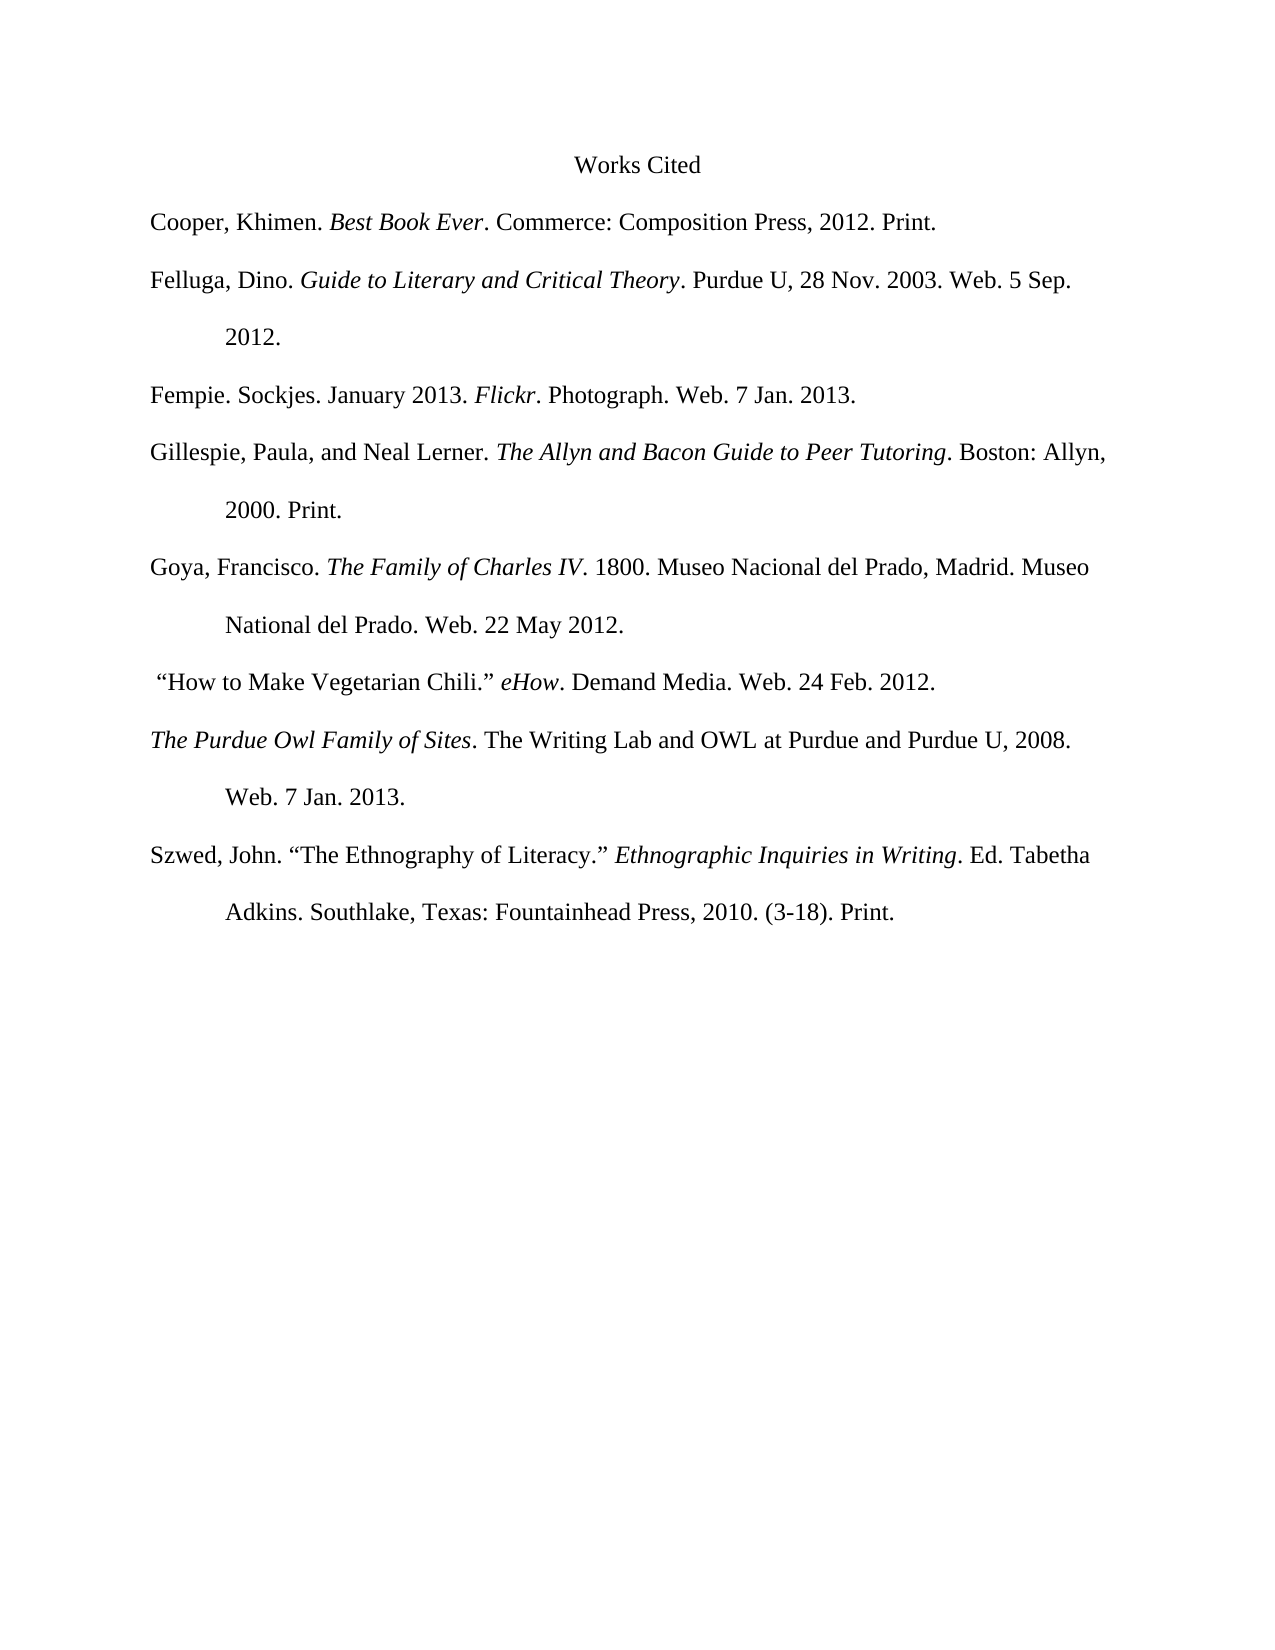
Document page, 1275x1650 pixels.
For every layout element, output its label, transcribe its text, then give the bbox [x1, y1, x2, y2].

text Szwed, John. “The Ethnography of Literacy.” Ethnographic Inquiries in Writing. Ed. Tabetha Adkins. Southlake, Texas: Fountainhead Press, 2010. (3-18). Print. [150, 840, 1125, 926]
text Goya, Francisco. The Family of Charles IV. 1800. Museo Nacional del Prado, Madrid. Museo National del Prado. Web. 22 May 2012. [150, 552, 1125, 639]
text Felluga, Dino. Guide to Literary and Critical Theory. Purdue U, 28 Nov. 2003. Web. 5 Sep. 2012. [150, 265, 1125, 351]
text “How to Make Vegetarian Chili.” eHow. Demand Media. Web. 24 Feb. 2012. [150, 667, 1125, 696]
text Cooper, Khimen. Best Book Ever. Commerce: Composition Press, 2012. Print. [150, 207, 1125, 236]
text Gillespie, Paula, and Neal Lerner. The Allyn and Bacon Guide to Peer Tutoring. Boston: Allyn, 2000. Print. [150, 437, 1125, 524]
text The Purdue Owl Family of Sites. The Writing Lab and OWL at Purdue and Purdue U, 2008. Web. 7 Jan. 2013. [150, 725, 1125, 811]
text Fempie. Sockjes. January 2013. Flickr. Photograph. Web. 7 Jan. 2013. [150, 380, 1125, 409]
text Works Cited [150, 150, 1125, 179]
